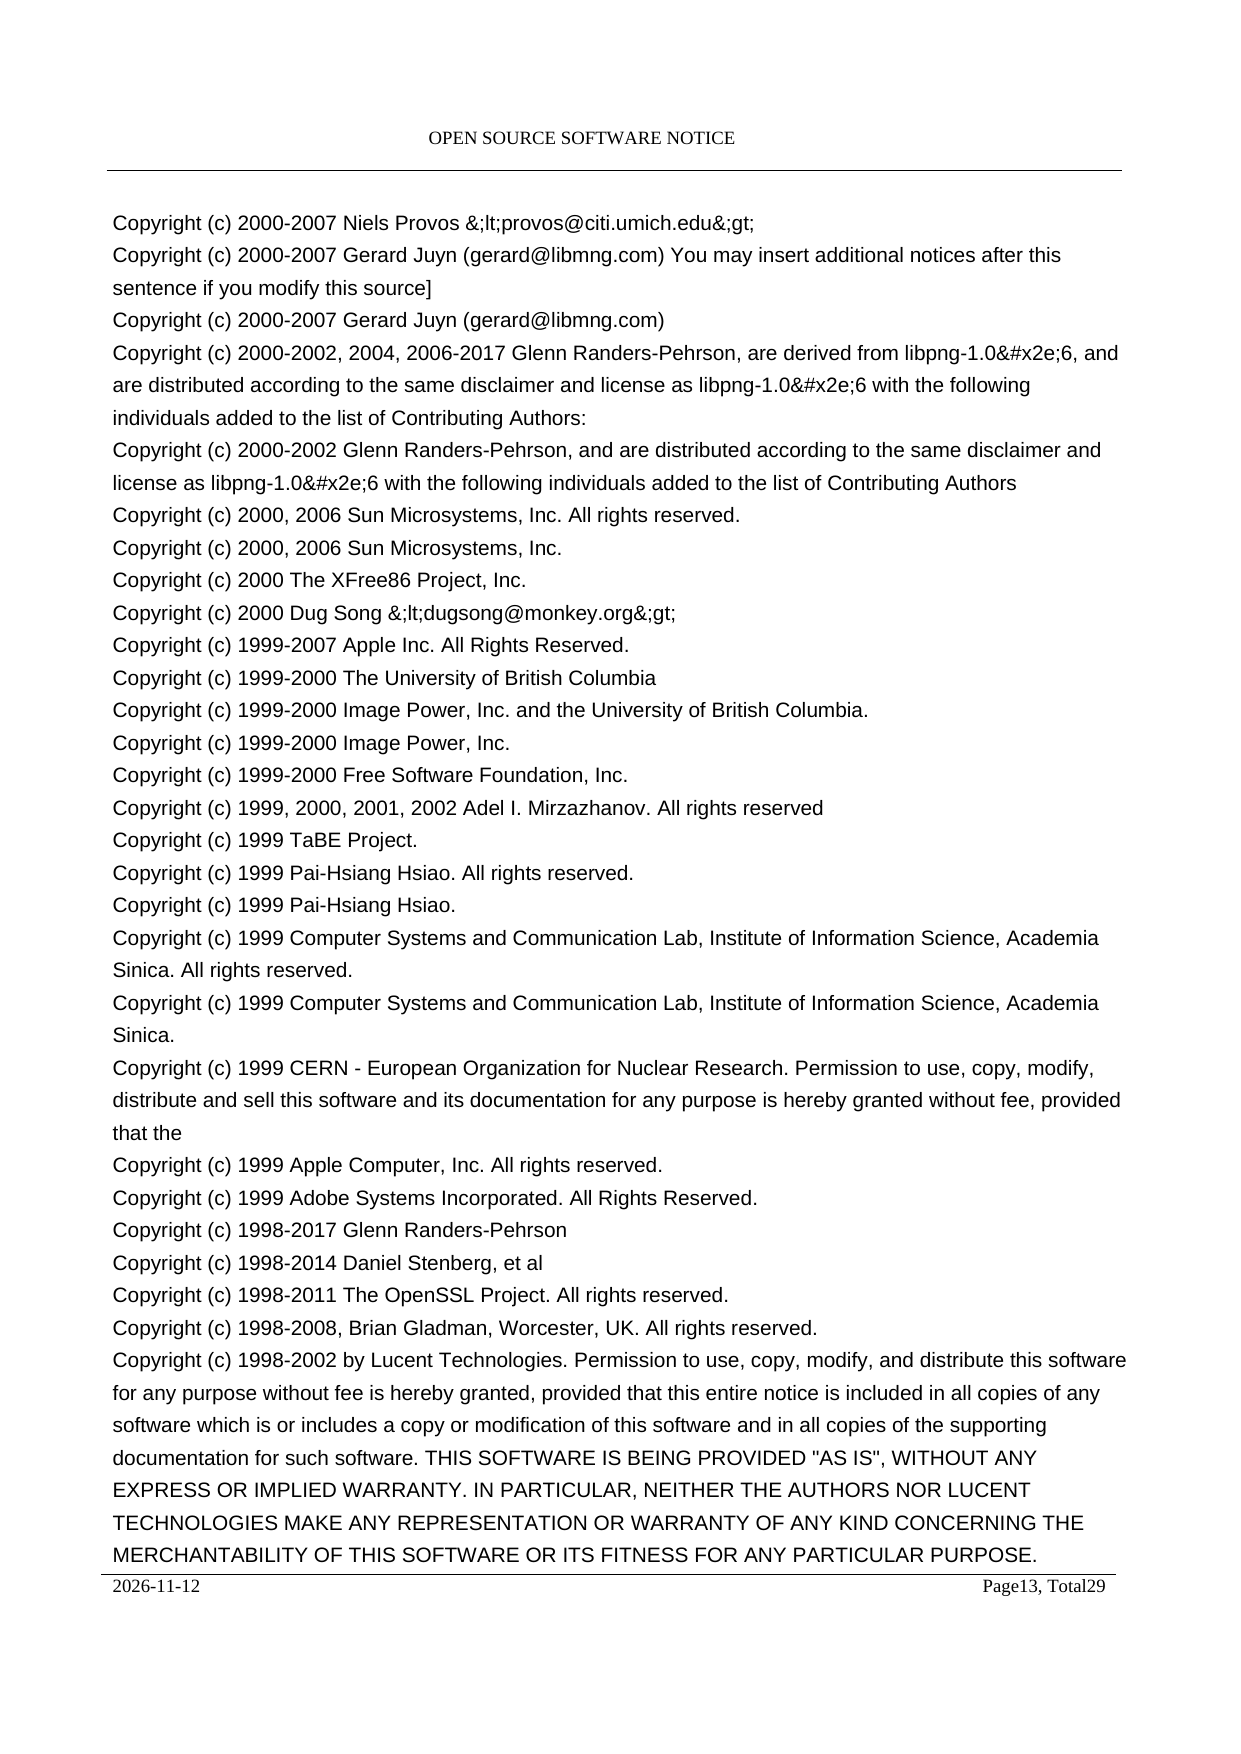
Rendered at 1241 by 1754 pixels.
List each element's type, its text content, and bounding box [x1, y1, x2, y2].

text Copyright (c) 1999-2000 The University of British Columbia [112, 661, 1128, 694]
text Copyright (c) 1999-2000 Image Power, Inc. and the University of British Columbia. [112, 694, 1128, 726]
text Copyright (c) 1999-2000 Free Software Foundation, Inc. [112, 759, 1128, 791]
text Copyright (c) 2000-2007 Gerard Juyn (gerard@libmng.com) [112, 304, 1128, 336]
text Copyright (c) 1998-2017 Glenn Randers-Pehrson [112, 1214, 1128, 1246]
text Copyright (c) 2000 Dug Song &;lt;dugsong@monkey.org&;gt; [112, 596, 1128, 629]
text Copyright (c) 2000-2002 Glenn Randers-Pehrson, and are distributed according to the same disclaimer and license as libpng-1.0&#x2e;6 with the following individuals added to the list of Contributing Authors [112, 434, 1128, 499]
text Copyright (c) 1998-2002 by Lucent Technologies. Permission to use, copy, modify, and distribute this software for any purpose without fee is hereby granted, provided that this entire notice is included in all copies of any software which is or includes a copy or modification of this software and in all copies of the supporting documentation for such software. THIS SOFTWARE IS BEING PROVIDED "AS IS", WITHOUT ANY EXPRESS OR IMPLIED WARRANTY. IN PARTICULAR, NEITHER THE AUTHORS NOR LUCENT TECHNOLOGIES MAKE ANY REPRESENTATION OR WARRANTY OF ANY KIND CONCERNING THE MERCHANTABILITY OF THIS SOFTWARE OR ITS FITNESS FOR ANY PARTICULAR PURPOSE. [112, 1344, 1128, 1571]
text Copyright (c) 1998-2008, Brian Gladman, Worcester, UK. All rights reserved. [112, 1311, 1128, 1344]
text Copyright (c) 1999 Pai-Hsiang Hsiao. All rights reserved. [112, 856, 1128, 889]
text Copyright (c) 2000, 2006 Sun Microsystems, Inc. [112, 531, 1128, 564]
text Copyright (c) 1999 Computer Systems and Communication Lab, Institute of Information Science, Academia Sinica. All rights reserved. [112, 921, 1128, 986]
text Copyright (c) 2000, 2006 Sun Microsystems, Inc. All rights reserved. [112, 499, 1128, 531]
text Copyright (c) 1999 Computer Systems and Communication Lab, Institute of Information Science, Academia Sinica. [112, 986, 1128, 1051]
text Copyright (c) 2000-2007 Gerard Juyn (gerard@libmng.com) You may insert additional notices after this sentence if you modify this source] [112, 239, 1128, 304]
text Copyright (c) 1999-2000 Image Power, Inc. [112, 726, 1128, 759]
text Copyright (c) 1999 Adobe Systems Incorporated. All Rights Reserved. [112, 1181, 1128, 1214]
text Copyright (c) 2000 The XFree86 Project, Inc. [112, 564, 1128, 596]
text Copyright (c) 1999 TaBE Project. [112, 824, 1128, 856]
text Copyright (c) 1998-2014 Daniel Stenberg, et al [112, 1246, 1128, 1279]
text Copyright (c) 1998-2011 The OpenSSL Project. All rights reserved. [112, 1279, 1128, 1311]
text Copyright (c) 2000-2007 Niels Provos &;lt;provos@citi.umich.edu&;gt; [112, 206, 1128, 239]
text Copyright (c) 1999 Apple Computer, Inc. All rights reserved. [112, 1149, 1128, 1181]
text Copyright (c) 2000-2002, 2004, 2006-2017 Glenn Randers-Pehrson, are derived from libpng-1.0&#x2e;6, and are distributed according to the same disclaimer and license as libpng-1.0&#x2e;6 with the following individuals added to the list of Contributing Authors: [112, 336, 1128, 434]
text Copyright (c) 1999 Pai-Hsiang Hsiao. [112, 889, 1128, 921]
text Copyright (c) 1999-2007 Apple Inc. All Rights Reserved. [112, 629, 1128, 661]
text Copyright (c) 1999, 2000, 2001, 2002 Adel I. Mirzazhanov. All rights reserved [112, 791, 1128, 824]
text Copyright (c) 1999 CERN - European Organization for Nuclear Research. Permission to use, copy, modify, distribute and sell this software and its documentation for any purpose is hereby granted without fee, provided that the [112, 1051, 1128, 1149]
